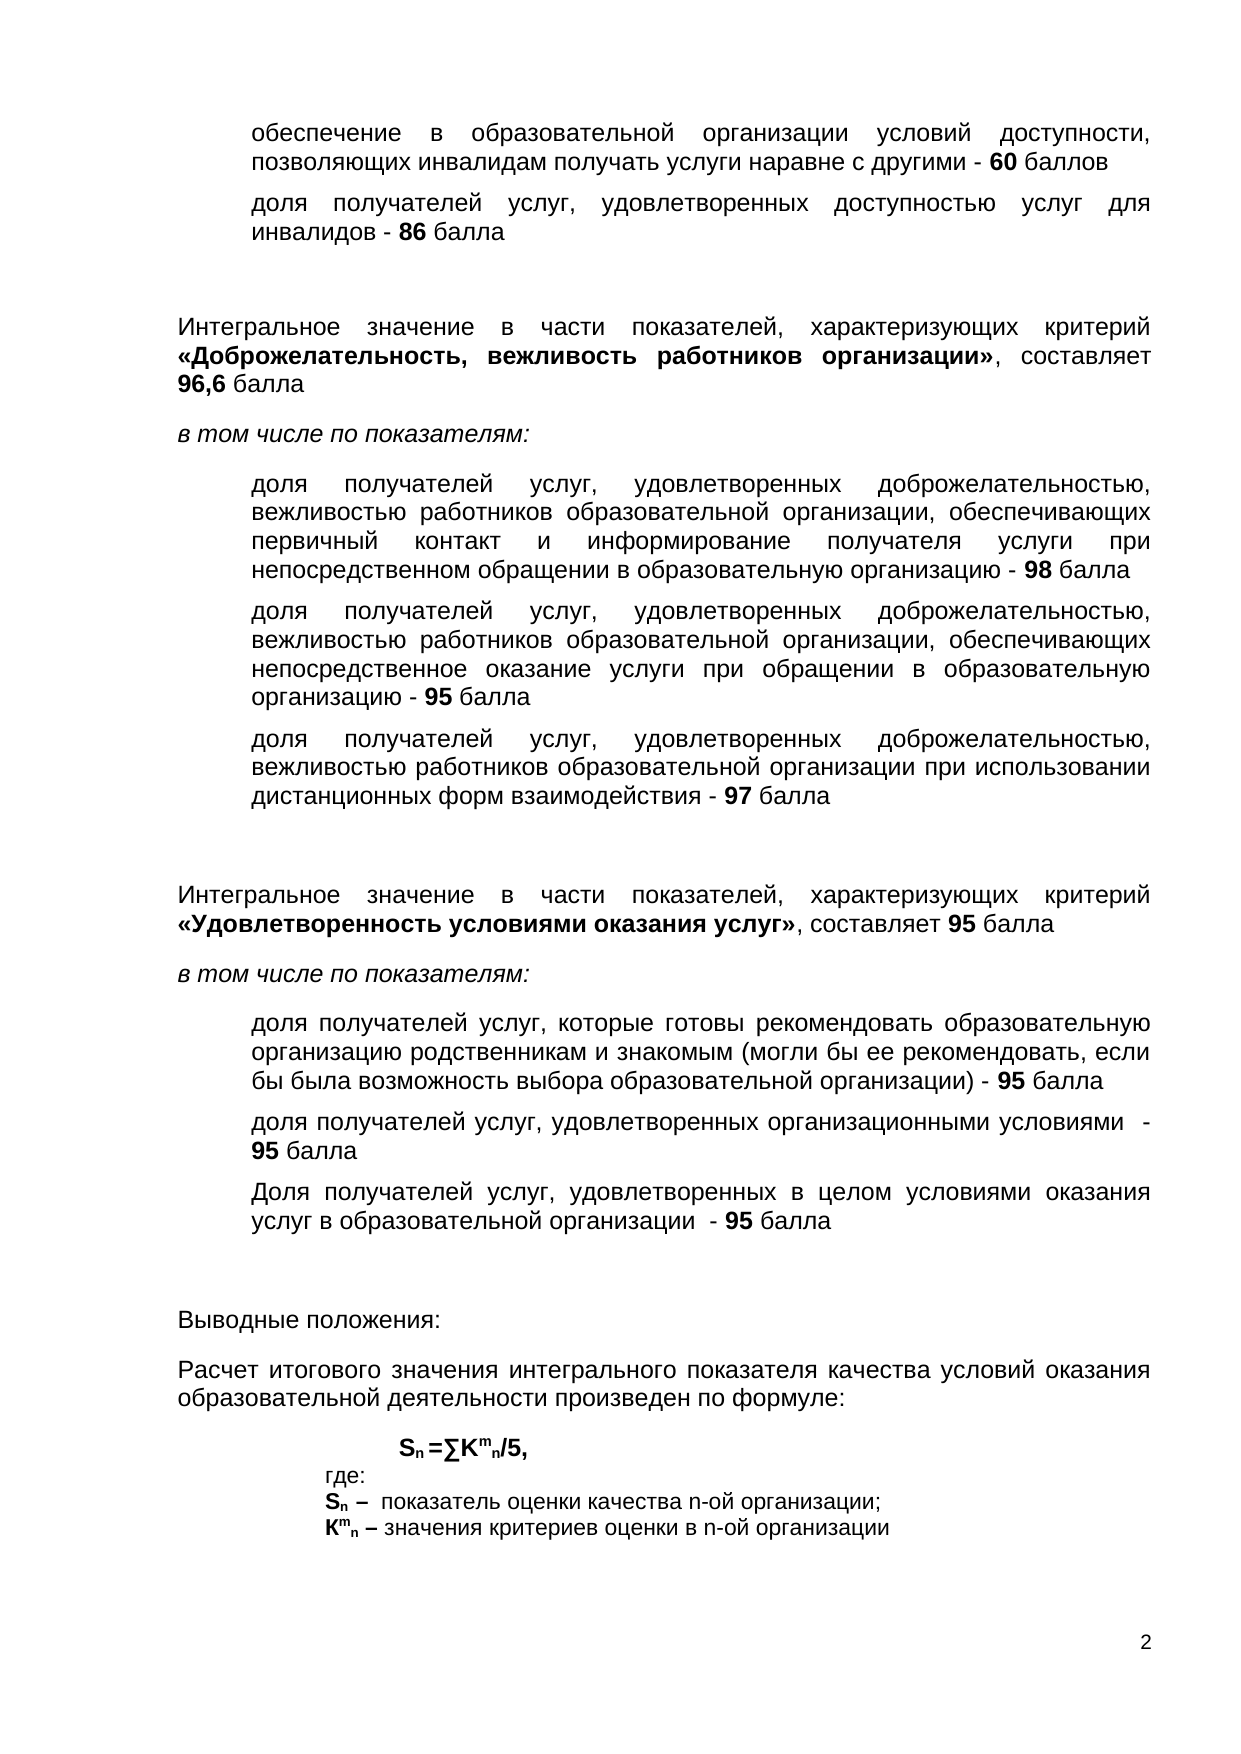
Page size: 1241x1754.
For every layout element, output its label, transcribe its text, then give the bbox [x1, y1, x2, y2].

text доля получателей услуг, удовлетворенных организационными условиями - 95 балла [251, 1107, 1152, 1164]
text Выводные положения: [177, 1305, 1152, 1334]
text Доля получателей услуг, удовлетворенных в целом условиями оказания услуг в образовательной организации - 95 балла [251, 1177, 1152, 1234]
text доля получателей услуг, удовлетворенных доброжелательностью, вежливостью работников образовательной организации, обеспечивающих первичный контакт и информирование получателя услуги при непосредственном обращении в образовательную организацию - 98 балла [251, 468, 1152, 583]
text обеспечение в образовательной организации условий доступности, позволяющих инвалидам получать услуги наравне с другими - 60 баллов [251, 118, 1152, 176]
text доля получателей услуг, удовлетворенных доступностью услуг для инвалидов - 86 балла [251, 188, 1152, 246]
text доля получателей услуг, удовлетворенных доброжелательностью, вежливостью работников образовательной организации при использовании дистанционных форм взаимодействия - 97 балла [251, 723, 1152, 810]
text Интегральное значение в части показателей, характеризующих критерий «Доброжелательность, вежливость работников организации», составляет 96,6 балла [177, 312, 1152, 398]
text Sn – показатель оценки качества n-ой организации; [325, 1488, 1152, 1514]
text Кmn – значения критериев оценки в n-ой организации [325, 1514, 1152, 1541]
text доля получателей услуг, которые готовы рекомендовать образовательную организацию родственникам и знакомым (могли бы ее рекомендовать, если бы была возможность выбора образовательной организации) - 95 балла [251, 1008, 1152, 1094]
text доля получателей услуг, удовлетворенных доброжелательностью, вежливостью работников образовательной организации, обеспечивающих непосредственное оказание услуги при обращении в образовательную организацию - 95 балла [251, 596, 1152, 711]
text Расчет итогового значения интегрального показателя качества условий оказания образовательной деятельности произведен по формуле: [177, 1354, 1152, 1412]
text в том числе по показателям: [177, 959, 1152, 987]
text Sn =∑Kmn/5, [398, 1433, 1152, 1462]
text в том числе по показателям: [177, 419, 1152, 448]
text где: [325, 1462, 1152, 1488]
text Интегральное значение в части показателей, характеризующих критерий «Удовлетворенность условиями оказания услуг», составляет 95 балла [177, 880, 1152, 938]
